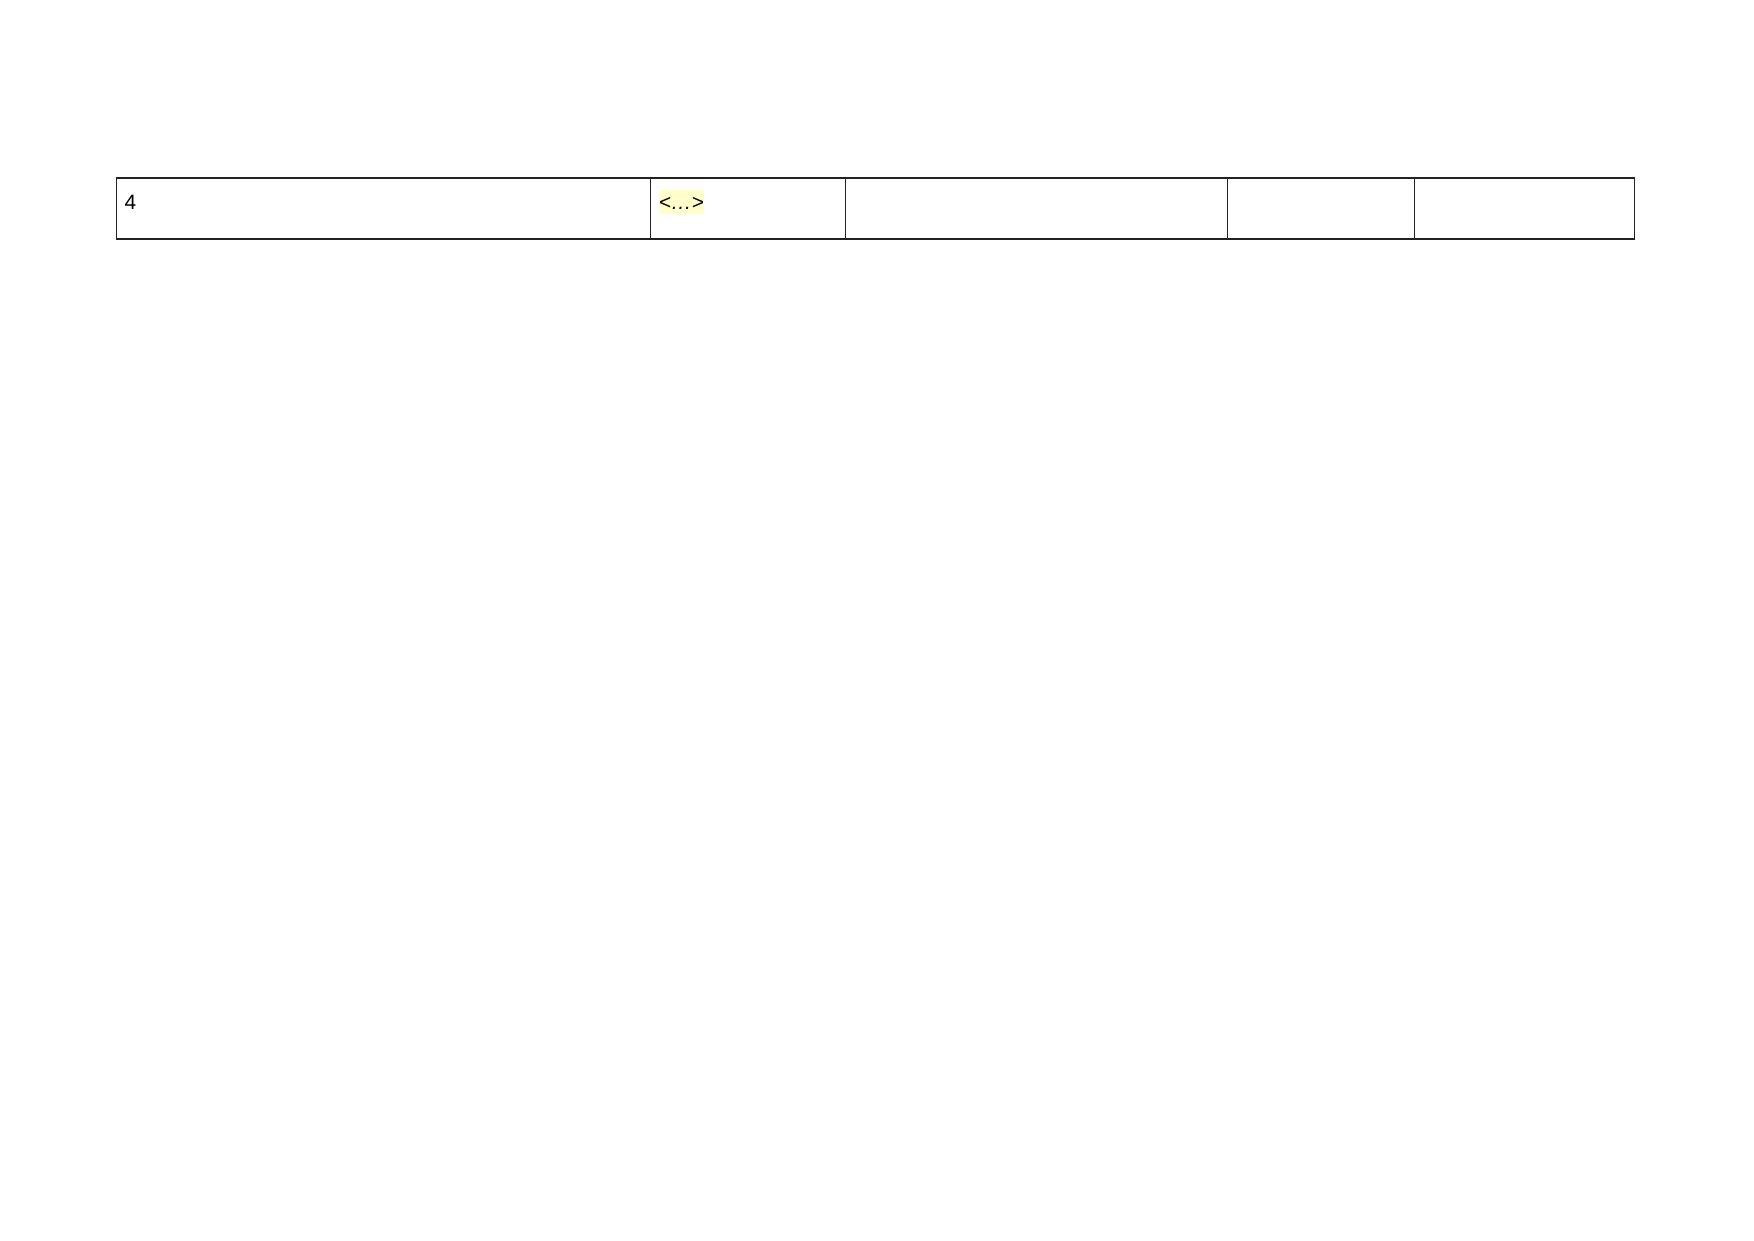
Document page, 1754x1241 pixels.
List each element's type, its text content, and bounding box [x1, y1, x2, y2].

table_cell [1228, 179, 1414, 238]
table_cell 4 [117, 179, 650, 238]
table_cell [1415, 179, 1634, 238]
table_cell <…> [651, 179, 845, 238]
table_cell [846, 179, 1227, 238]
